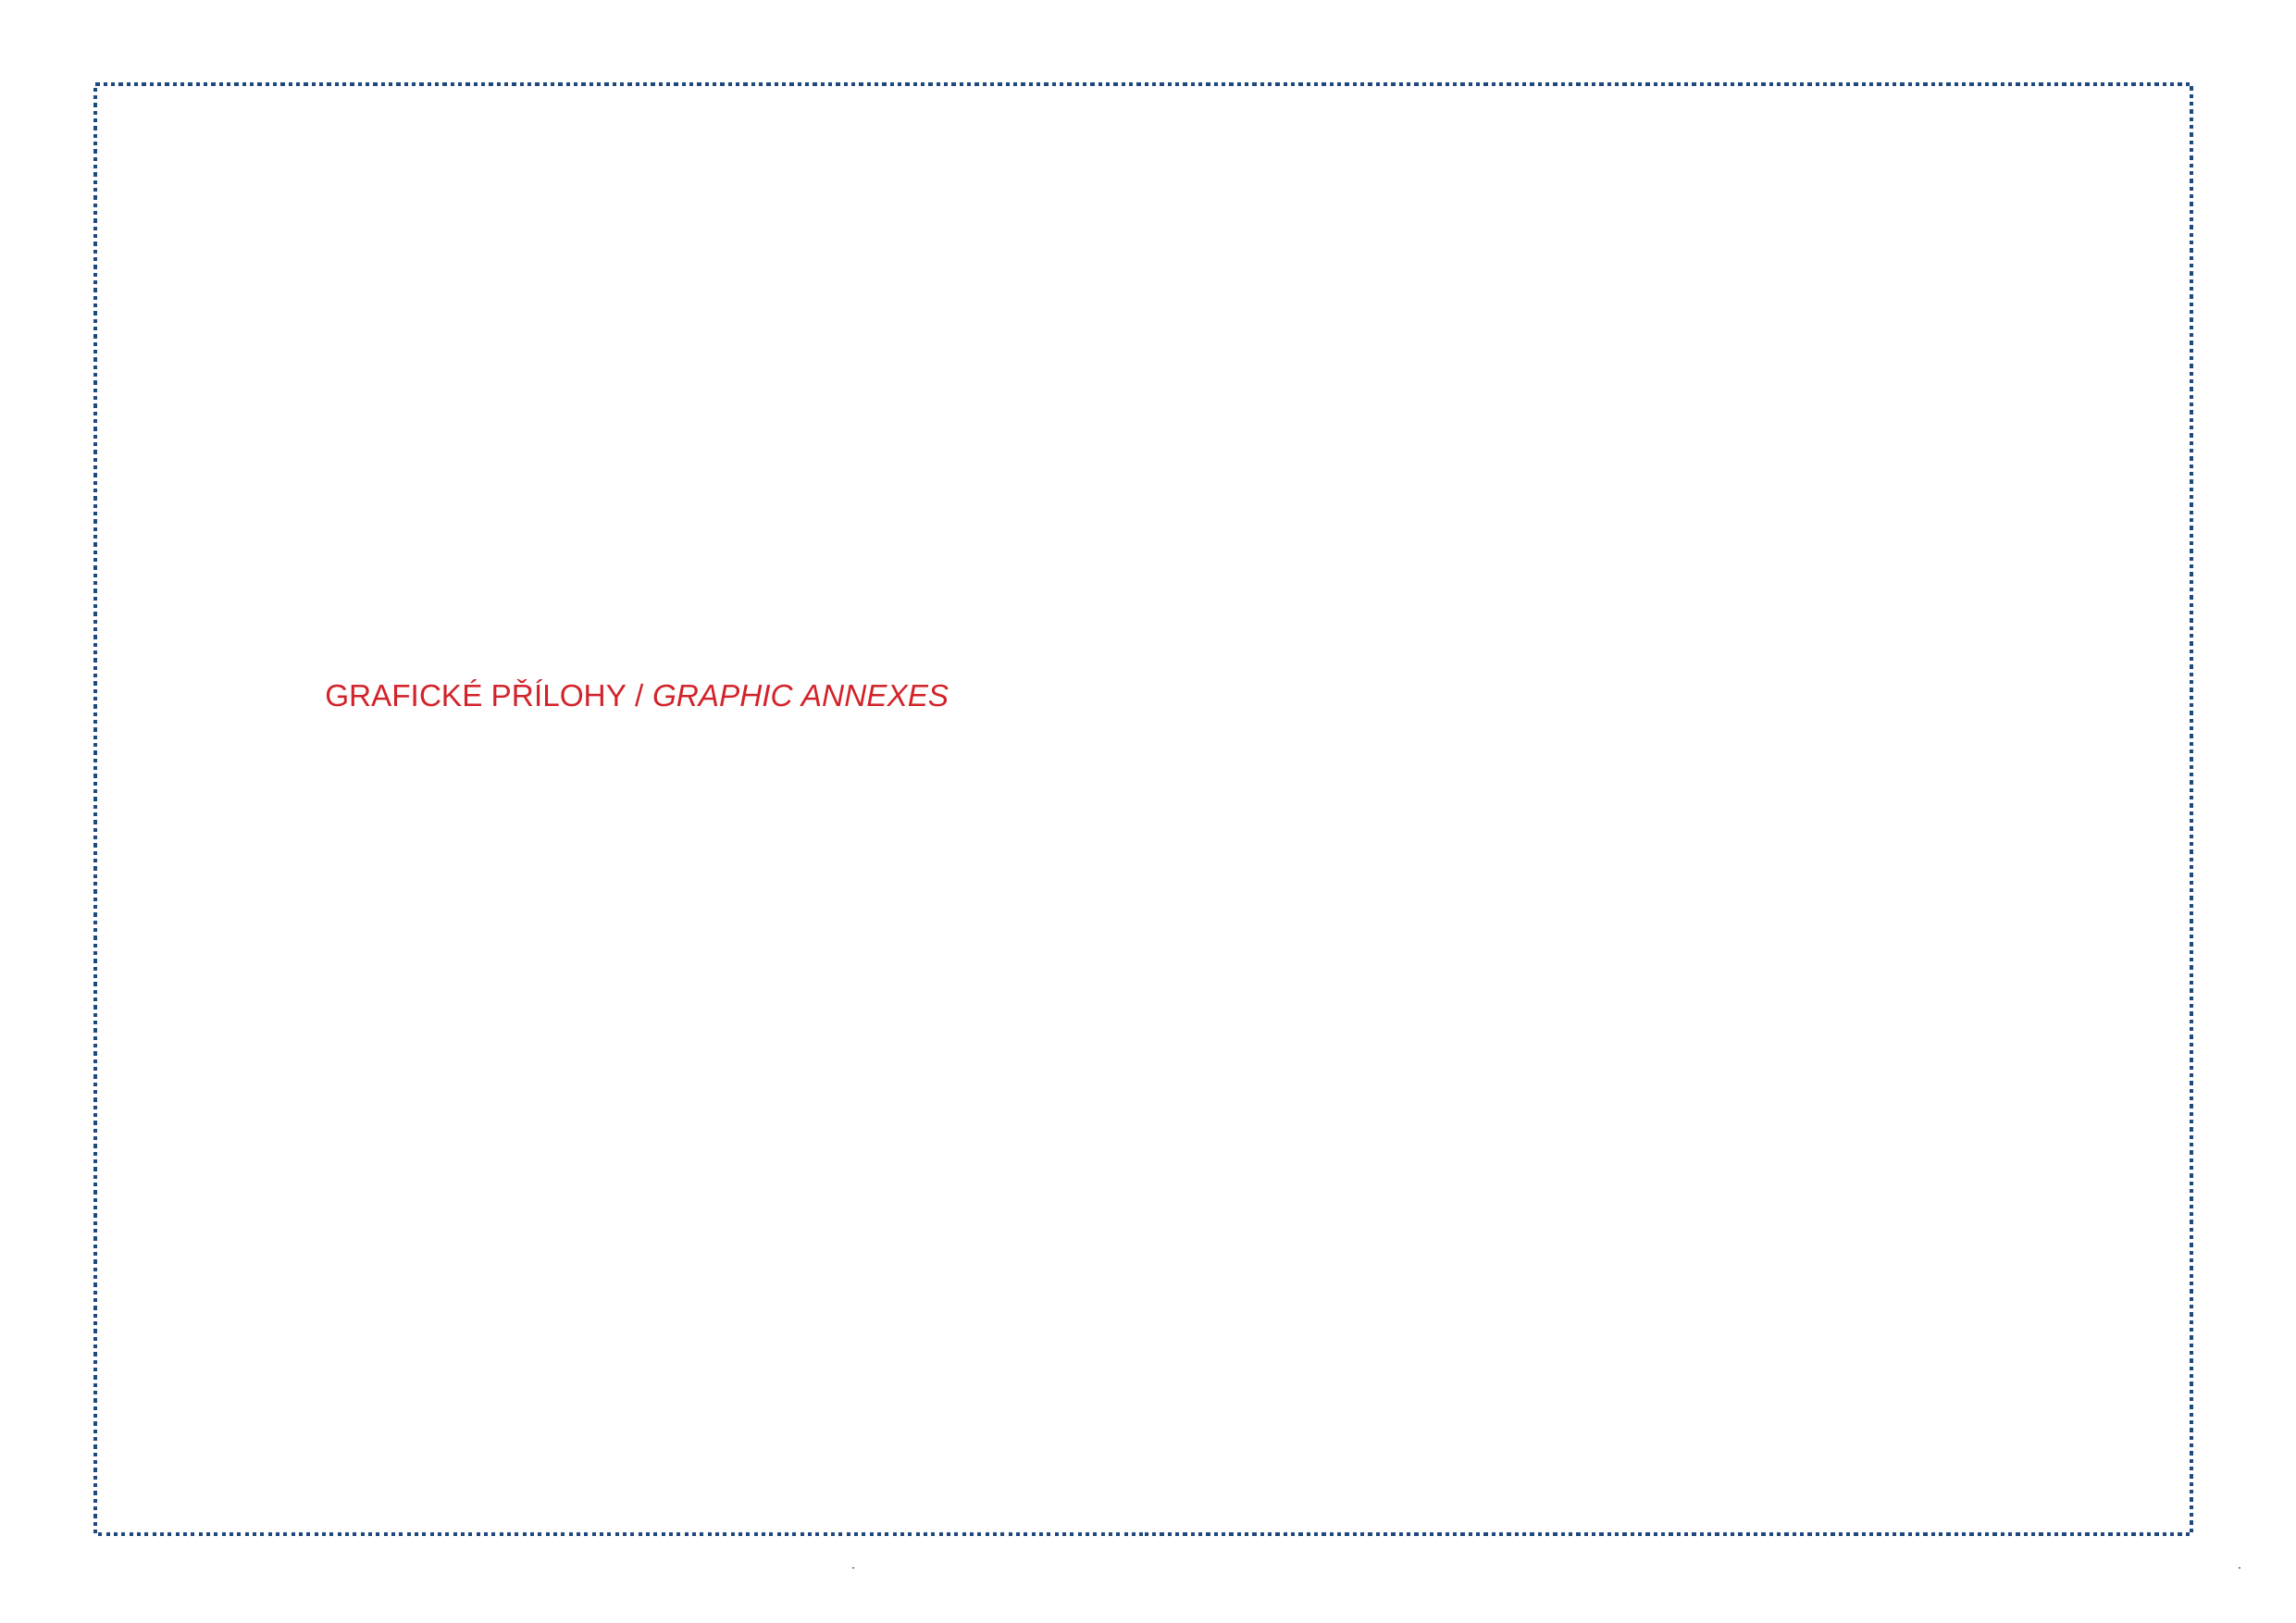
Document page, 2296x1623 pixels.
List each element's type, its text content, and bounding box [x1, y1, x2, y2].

text GRAFICKÉ PŘÍLOHY / GRAPHIC ANNEXES [164, 677, 1112, 713]
